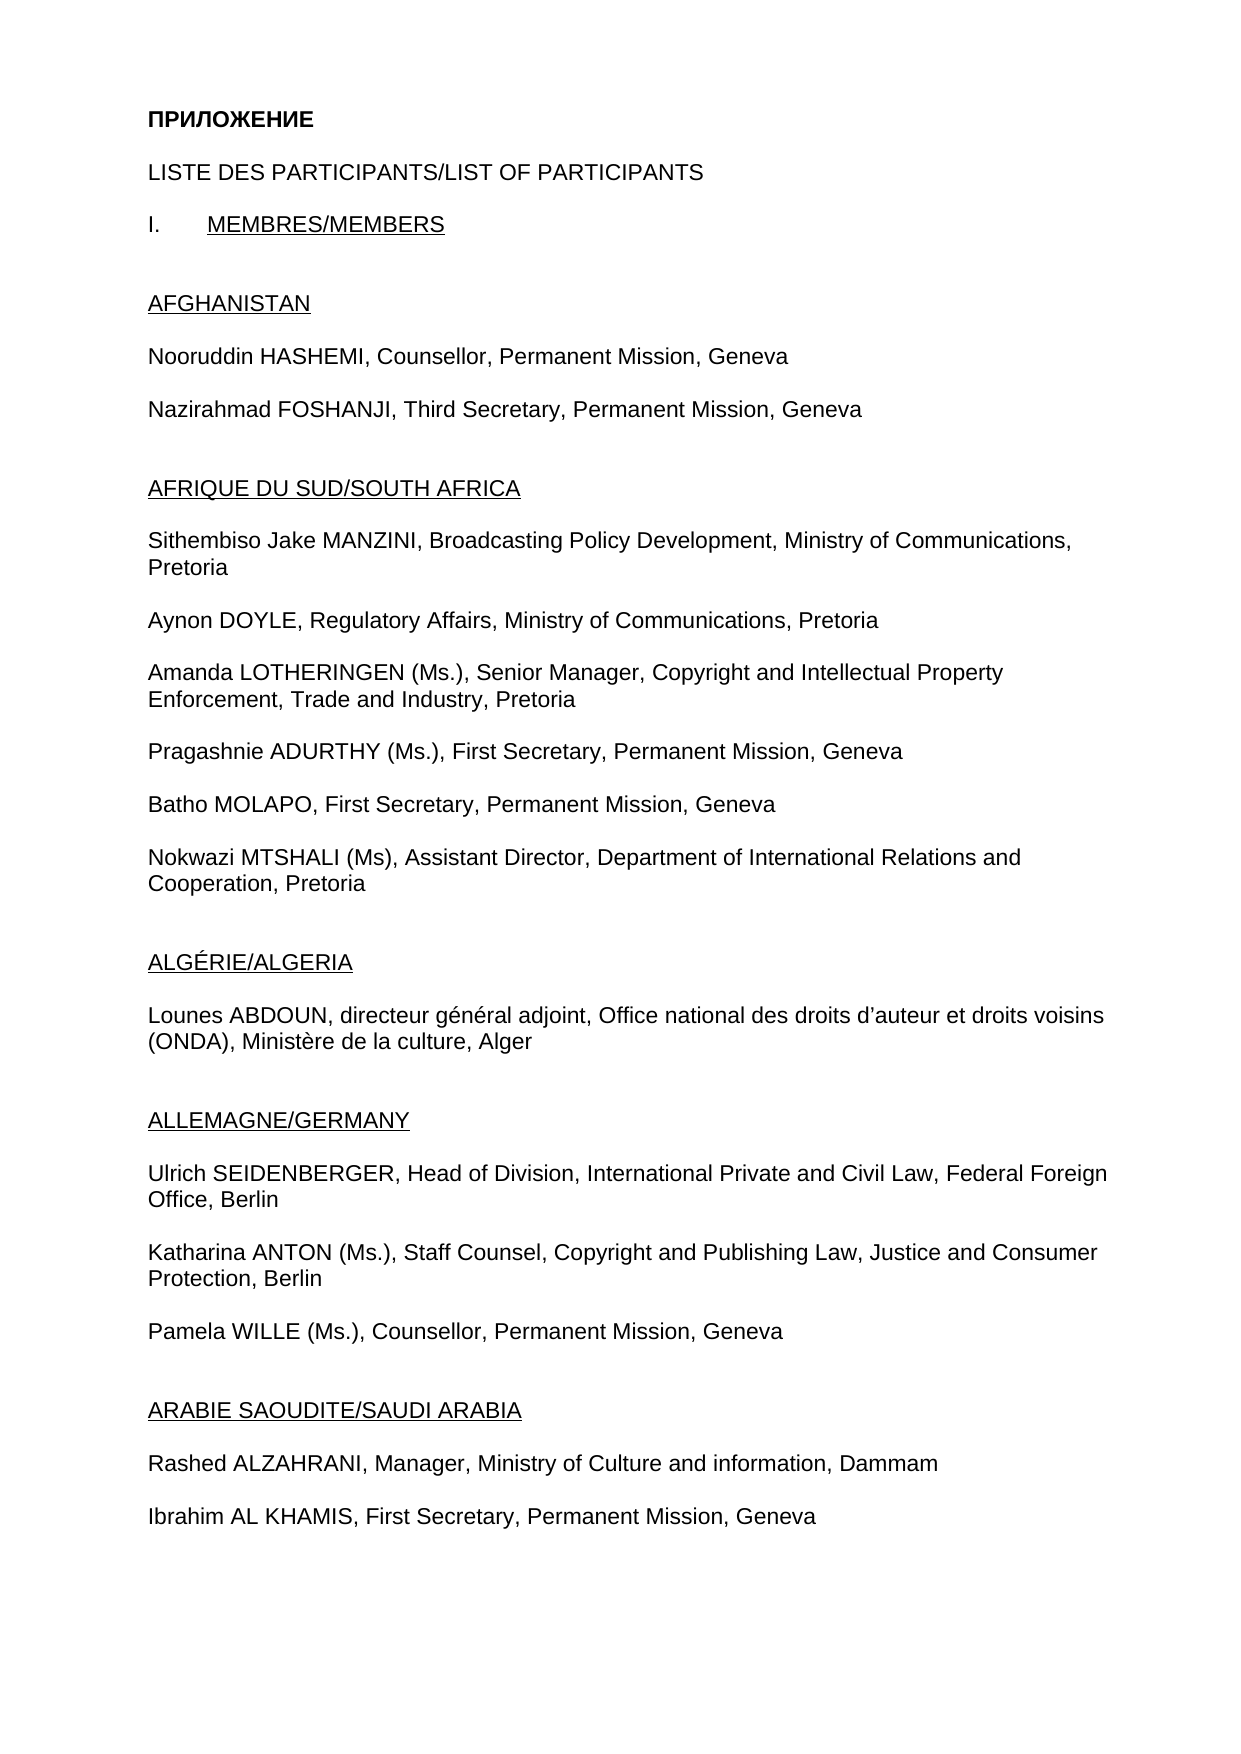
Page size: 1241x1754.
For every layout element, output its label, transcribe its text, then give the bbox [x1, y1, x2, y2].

text LISTE DES PARTICIPANTS/LIST OF PARTICIPANTS [148, 158, 1122, 185]
text Aynon DOYLE, Regulatory Affairs, Ministry of Communications, Pretoria [148, 607, 1122, 633]
text Nazirahmad FOSHANJI, Third Secretary, Permanent Mission, Geneva [148, 396, 1122, 422]
text ALGÉRIE/ALGERIA [148, 949, 1122, 976]
text Pamela WILLE (Ms.), Counsellor, Permanent Mission, Geneva [148, 1318, 1122, 1344]
text ARABIE SAOUDITE/SAUDI ARABIA [148, 1397, 1122, 1423]
text Ulrich SEIDENBERGER, Head of Division, International Private and Civil Law, Federal Foreign Office, Berlin [148, 1160, 1122, 1213]
text ПРИЛОЖЕНИЕ [148, 106, 1122, 132]
text ALLEMAGNE/GERMANY [148, 1107, 1122, 1134]
text Pragashnie ADURTHY (Ms.), First Secretary, Permanent Mission, Geneva [148, 738, 1122, 765]
text AFRIQUE DU SUD/SOUTH AFRICA [148, 475, 1122, 501]
text AFGHANISTAN [148, 290, 1122, 317]
text Lounes ABDOUN, directeur général adjoint, Office national des droits d’auteur et droits voisins (ONDA), Ministère de la culture, Alger [148, 1002, 1122, 1054]
text Nooruddin HASHEMI, Counsellor, Permanent Mission, Geneva [148, 343, 1122, 369]
text Nokwazi MTSHALI (Ms), Assistant Director, Department of International Relations and Cooperation, Pretoria [148, 844, 1122, 896]
text Amanda LOTHERINGEN (Ms.), Senior Manager, Copyright and Intellectual Property Enforcement, Trade and Industry, Pretoria [148, 659, 1122, 712]
text Sithembiso Jake MANZINI, Broadcasting Policy Development, Ministry of Communications, Pretoria [148, 527, 1122, 580]
text Ibrahim AL KHAMIS, First Secretary, Permanent Mission, Geneva [148, 1503, 1122, 1529]
text Rashed ALZAHRANI, Manager, Ministry of Culture and information, Dammam [148, 1450, 1122, 1476]
text Katharina ANTON (Ms.), Staff Counsel, Copyright and Publishing Law, Justice and Consumer Protection, Berlin [148, 1239, 1122, 1292]
text Batho MOLAPO, First Secretary, Permanent Mission, Geneva [148, 791, 1122, 817]
text I. MEMBRES/MEMBERS [148, 211, 1122, 238]
